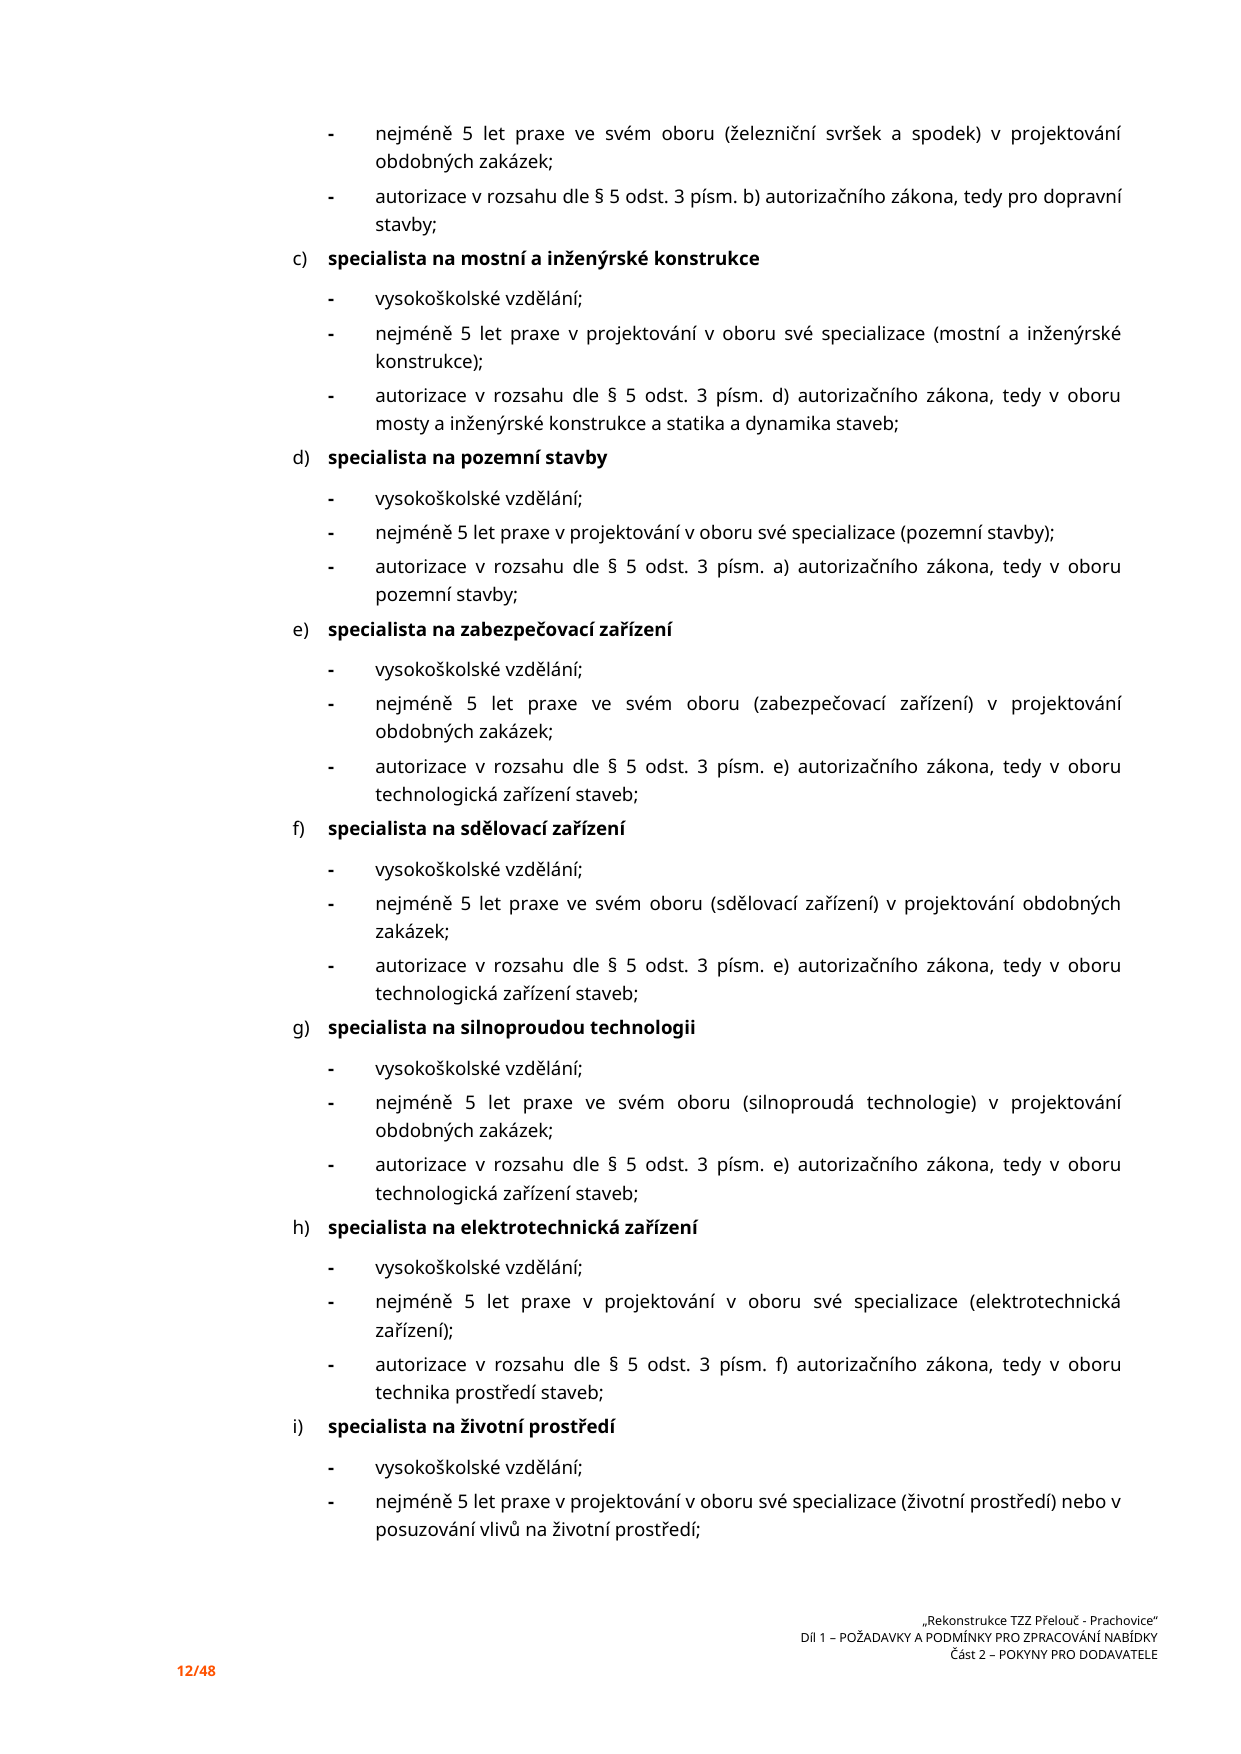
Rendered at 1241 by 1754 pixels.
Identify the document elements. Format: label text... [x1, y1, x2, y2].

text autorizace v rozsahu dle § 5 odst. 3 písm. e) autorizačního zákona, tedy v oboru technologická zařízení staveb; [328, 952, 1122, 1006]
list specialista na pozemní stavby [292, 444, 1122, 470]
text autorizace v rozsahu dle § 5 odst. 3 písm. d) autorizačního zákona, tedy v oboru mosty a inženýrské konstrukce a statika a dynamika staveb; [328, 382, 1122, 436]
text vysokoškolské vzdělání; [328, 856, 1122, 881]
text vysokoškolské vzdělání; [328, 286, 1122, 311]
text nejméně 5 let praxe ve svém oboru (silnoproudá technologie) v projektování obdobných zakázek; [328, 1089, 1122, 1143]
list specialista na životní prostředí [292, 1413, 1122, 1439]
text autorizace v rozsahu dle § 5 odst. 3 písm. f) autorizačního zákona, tedy v oboru technika prostředí staveb; [328, 1351, 1122, 1405]
text autorizace v rozsahu dle § 5 odst. 3 písm. e) autorizačního zákona, tedy v oboru technologická zařízení staveb; [328, 753, 1122, 807]
text vysokoškolské vzdělání; [328, 485, 1122, 511]
text nejméně 5 let praxe ve svém oboru (sdělovací zařízení) v projektování obdobných zakázek; [328, 890, 1122, 944]
text vysokoškolské vzdělání; [328, 656, 1122, 682]
text vysokoškolské vzdělání; [328, 1454, 1122, 1479]
text nejméně 5 let praxe ve svém oboru (železniční svršek a spodek) v projektování obdobných zakázek; [328, 121, 1122, 174]
text autorizace v rozsahu dle § 5 odst. 3 písm. e) autorizačního zákona, tedy v oboru technologická zařízení staveb; [328, 1152, 1122, 1205]
text vysokoškolské vzdělání; [328, 1055, 1122, 1081]
text nejméně 5 let praxe v projektování v oboru své specializace (elektrotechnická zařízení); [328, 1289, 1122, 1342]
list specialista na elektrotechnická zařízení [292, 1214, 1122, 1239]
list specialista na zabezpečovací zařízení [292, 616, 1122, 641]
text nejméně 5 let praxe ve svém oboru (zabezpečovací zařízení) v projektování obdobných zakázek; [328, 691, 1122, 744]
list specialista na silnoproudou technologii [292, 1015, 1122, 1040]
text nejméně 5 let praxe v projektování v oboru své specializace (životní prostředí) nebo v posuzování vlivů na životní prostředí; [328, 1488, 1122, 1542]
list specialista na mostní a inženýrské konstrukce [292, 245, 1122, 271]
text nejméně 5 let praxe v projektování v oboru své specializace (pozemní stavby); [328, 519, 1122, 545]
text autorizace v rozsahu dle § 5 odst. 3 písm. a) autorizačního zákona, tedy v oboru pozemní stavby; [328, 554, 1122, 607]
text vysokoškolské vzdělání; [328, 1254, 1122, 1280]
text nejméně 5 let praxe v projektování v oboru své specializace (mostní a inženýrské konstrukce); [328, 320, 1122, 373]
text autorizace v rozsahu dle § 5 odst. 3 písm. b) autorizačního zákona, tedy pro dopravní stavby; [328, 183, 1122, 236]
list specialista na sdělovací zařízení [292, 815, 1122, 841]
